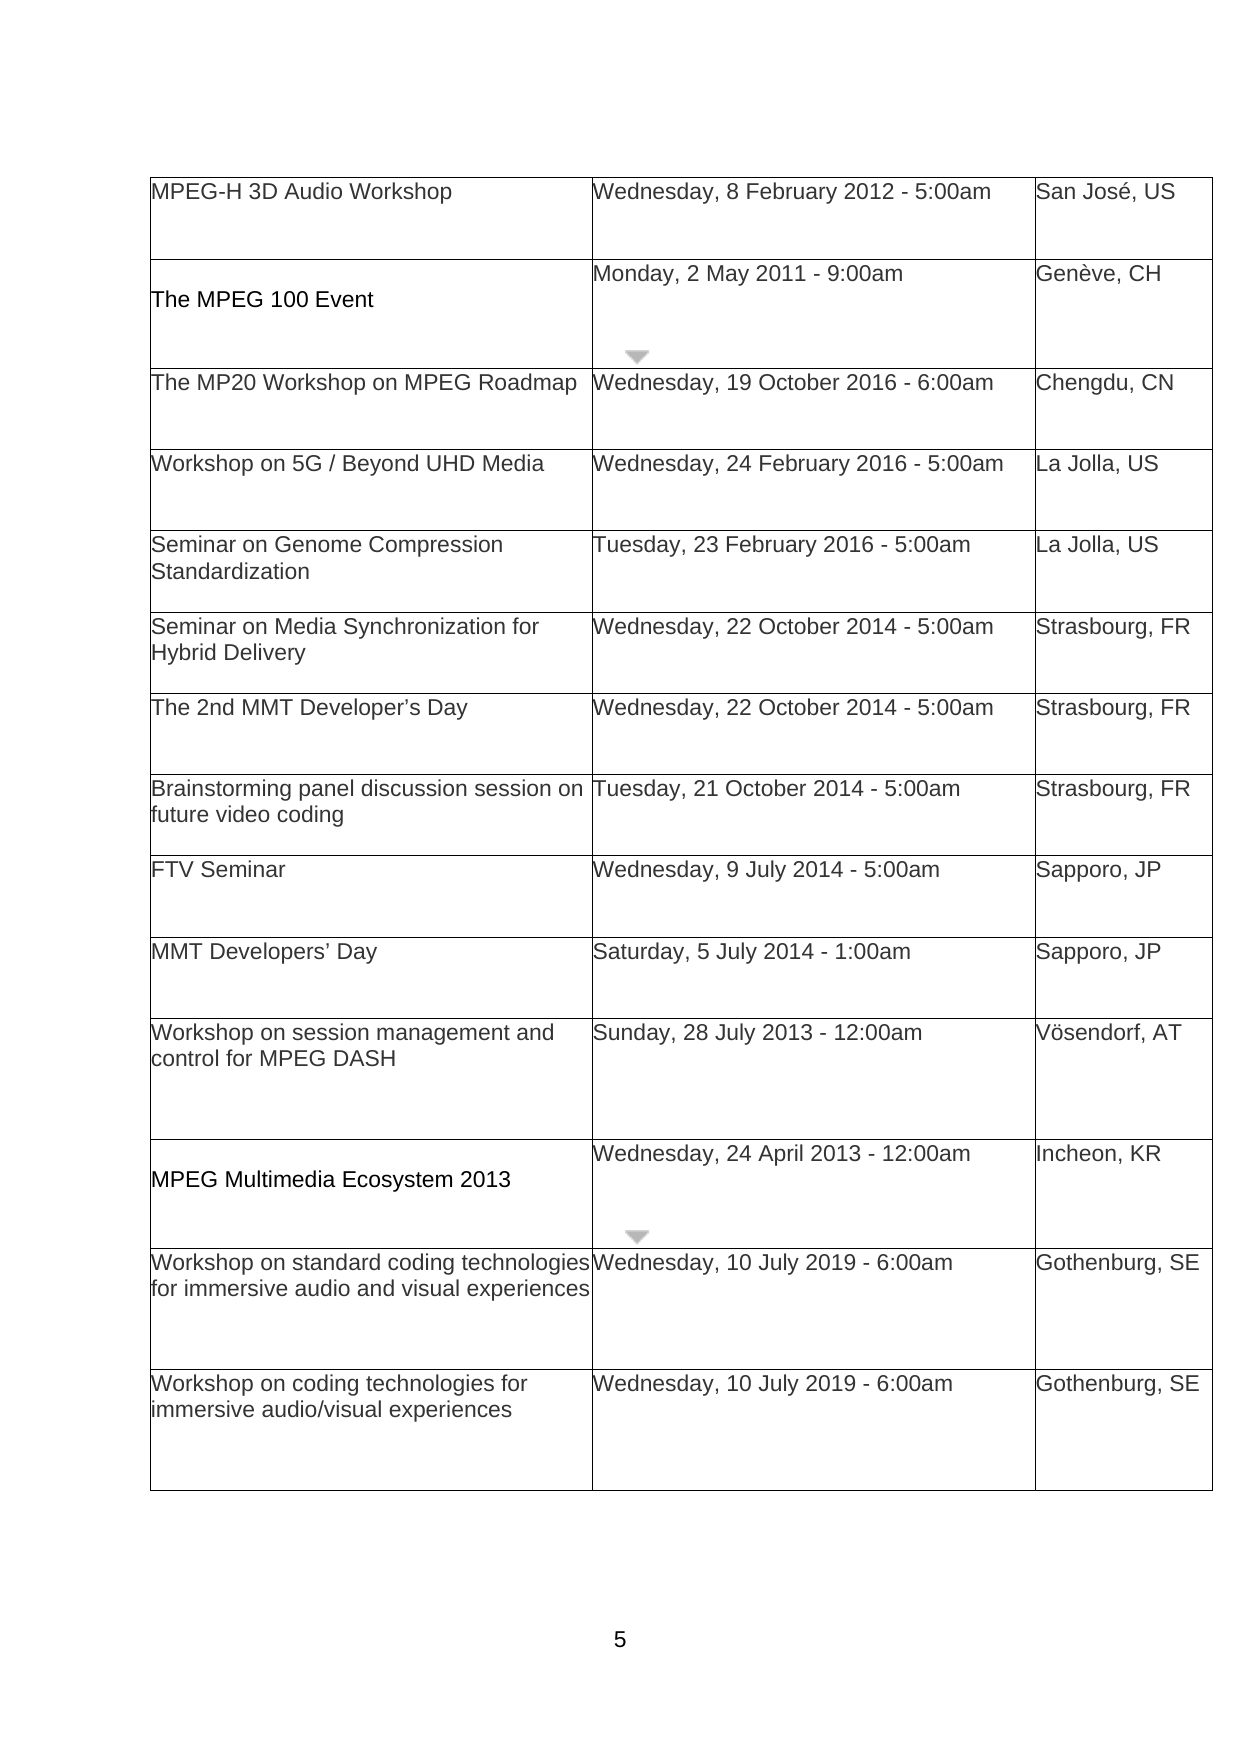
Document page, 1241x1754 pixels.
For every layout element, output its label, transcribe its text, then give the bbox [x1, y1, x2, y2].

table_cell Wednesday, 24 February 2016 - 5:00am [593, 450, 1035, 530]
table_cell La Jolla, US [1036, 450, 1212, 530]
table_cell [151, 1370, 592, 1490]
table_cell Wednesday, 10 July 2019 - 6:00am [593, 1249, 1035, 1369]
table_cell Wednesday, 24 April 2013 - 12:00am [593, 1140, 1035, 1248]
table_cell Gothenburg, SE [1036, 1370, 1212, 1490]
table_cell Chengdu, CN [1036, 369, 1212, 449]
table_cell Strasbourg, FR [1036, 775, 1212, 855]
table_cell Strasbourg, FR [1036, 613, 1212, 693]
table_cell Vösendorf, AT [1036, 1019, 1212, 1139]
table_cell Wednesday, 19 October 2016 - 6:00am [593, 369, 1035, 449]
table_cell Wednesday, 22 October 2014 - 5:00am [593, 694, 1035, 774]
table_cell La Jolla, US [1036, 531, 1212, 612]
table_cell Seminar on Media Synchronization for Hybrid Delivery [151, 613, 592, 693]
table_cell Genève, CH [1036, 260, 1212, 368]
table_cell Gothenburg, SE [1036, 1249, 1212, 1369]
table_cell MPEG Multimedia Ecosystem 2013 [151, 1140, 592, 1248]
table_cell The MP20 Workshop on MPEG Roadmap [151, 369, 592, 449]
table_cell Sunday, 28 July 2013 - 12:00am [593, 1019, 1035, 1139]
table_cell Seminar on Genome Compression Standardization [151, 531, 592, 612]
table_cell San José, US [1036, 178, 1212, 258]
table_cell Wednesday, 22 October 2014 - 5:00am [593, 613, 1035, 693]
table_cell MPEG-H 3D Audio Workshop [151, 178, 592, 258]
table_cell Monday, 2 May 2011 - 9:00am [593, 260, 1035, 368]
table_cell Sapporo, JP [1036, 938, 1212, 1018]
table_cell Incheon, KR [1036, 1140, 1212, 1248]
table_cell Workshop on 5G / Beyond UHD Media [151, 450, 592, 530]
table_cell Wednesday, 8 February 2012 - 5:00am [593, 178, 1035, 258]
picture [621, 338, 651, 368]
table_cell Workshop on standard coding technologies for immersive audio and visual experiences [151, 1249, 592, 1369]
picture [621, 1218, 651, 1248]
table_cell Tuesday, 23 February 2016 - 5:00am [593, 531, 1035, 612]
table_cell MMT Developers’ Day [151, 938, 592, 1018]
table_cell The MPEG 100 Event [151, 260, 592, 368]
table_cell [593, 1370, 1035, 1490]
table_cell Workshop on session management and control for MPEG DASH [151, 1019, 592, 1139]
table_cell Strasbourg, FR [1036, 694, 1212, 774]
table_cell Tuesday, 21 October 2014 - 5:00am [593, 775, 1035, 855]
table_cell Saturday, 5 July 2014 - 1:00am [593, 938, 1035, 1018]
table_cell FTV Seminar [151, 856, 592, 937]
table_cell Brainstorming panel discussion session on future video coding [151, 775, 592, 855]
table_cell The 2nd MMT Developer’s Day [151, 694, 592, 774]
table_cell Sapporo, JP [1036, 856, 1212, 937]
table_cell Wednesday, 9 July 2014 - 5:00am [593, 856, 1035, 937]
